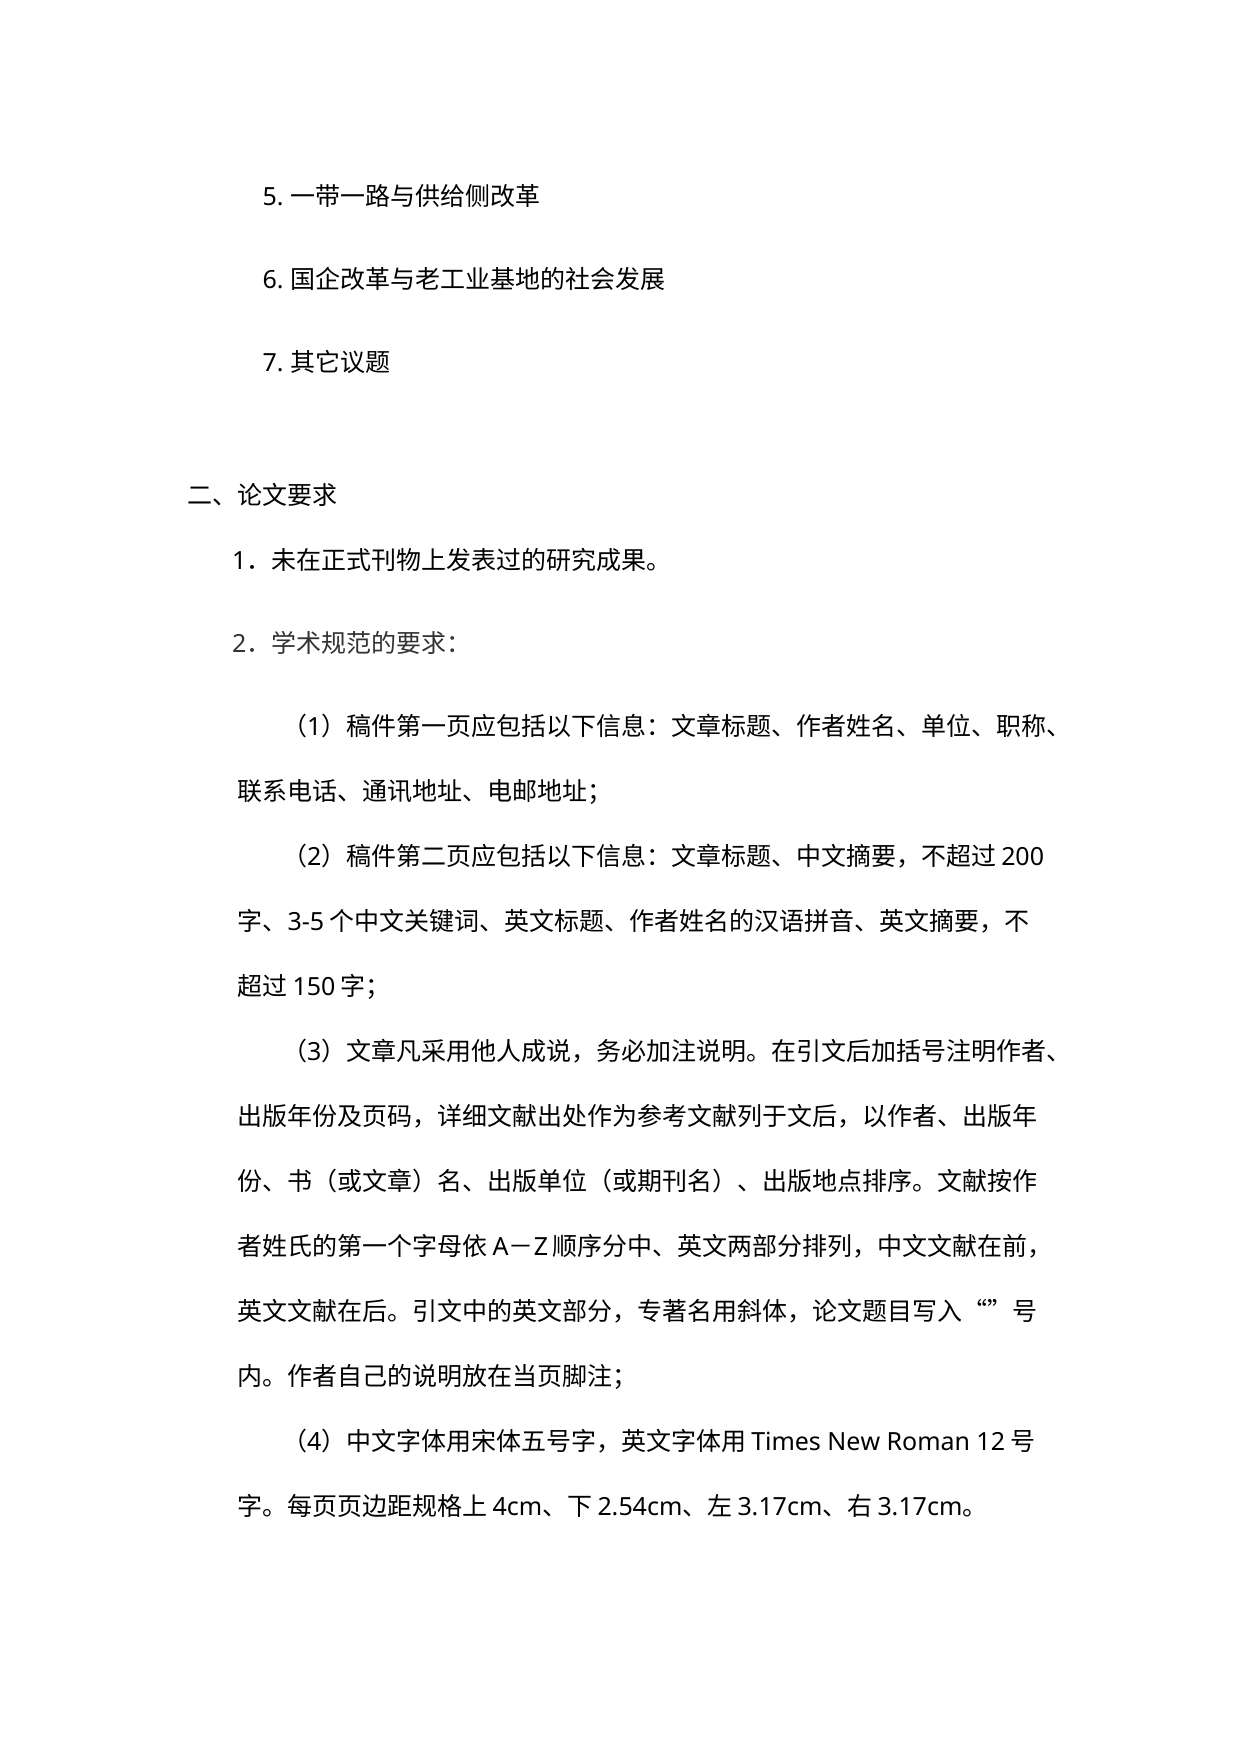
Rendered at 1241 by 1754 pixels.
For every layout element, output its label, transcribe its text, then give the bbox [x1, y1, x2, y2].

text 5. 一带一路与供给侧改革 [187, 162, 1053, 227]
text 6. 国企改革与老工业基地的社会发展 [187, 245, 1053, 310]
text （4）中文字体用宋体五号字，英文字体用Times New Roman 12号字。每页页边距规格上4cm、下2.54cm、左3.17cm、右3.17cm。 [237, 1407, 1053, 1537]
text 二、论文要求 [187, 461, 1053, 526]
text 2．学术规范的要求： [187, 609, 1053, 674]
text （1）稿件第一页应包括以下信息：文章标题、作者姓名、单位、职称、联系电话、通讯地址、电邮地址； [237, 692, 1053, 822]
text 7. 其它议题 [187, 328, 1053, 393]
text （2）稿件第二页应包括以下信息：文章标题、中文摘要，不超过200字、3-5个中文关键词、英文标题、作者姓名的汉语拼音、英文摘要，不超过150字； [237, 822, 1053, 1017]
text 1．未在正式刊物上发表过的研究成果。 [187, 526, 1053, 591]
text （3）文章凡采用他人成说，务必加注说明。在引文后加括号注明作者、出版年份及页码，详细文献出处作为参考文献列于文后，以作者、出版年份、书（或文章）名、出版单位（或期刊名）、出版地点排序。文献按作者姓氏的第一个字母依A－Z顺序分中、英文两部分排列，中文文献在前，英文文献在后。引文中的英文部分，专著名用斜体，论文题目写入“”号内。作者自己的说明放在当页脚注； [237, 1017, 1053, 1407]
